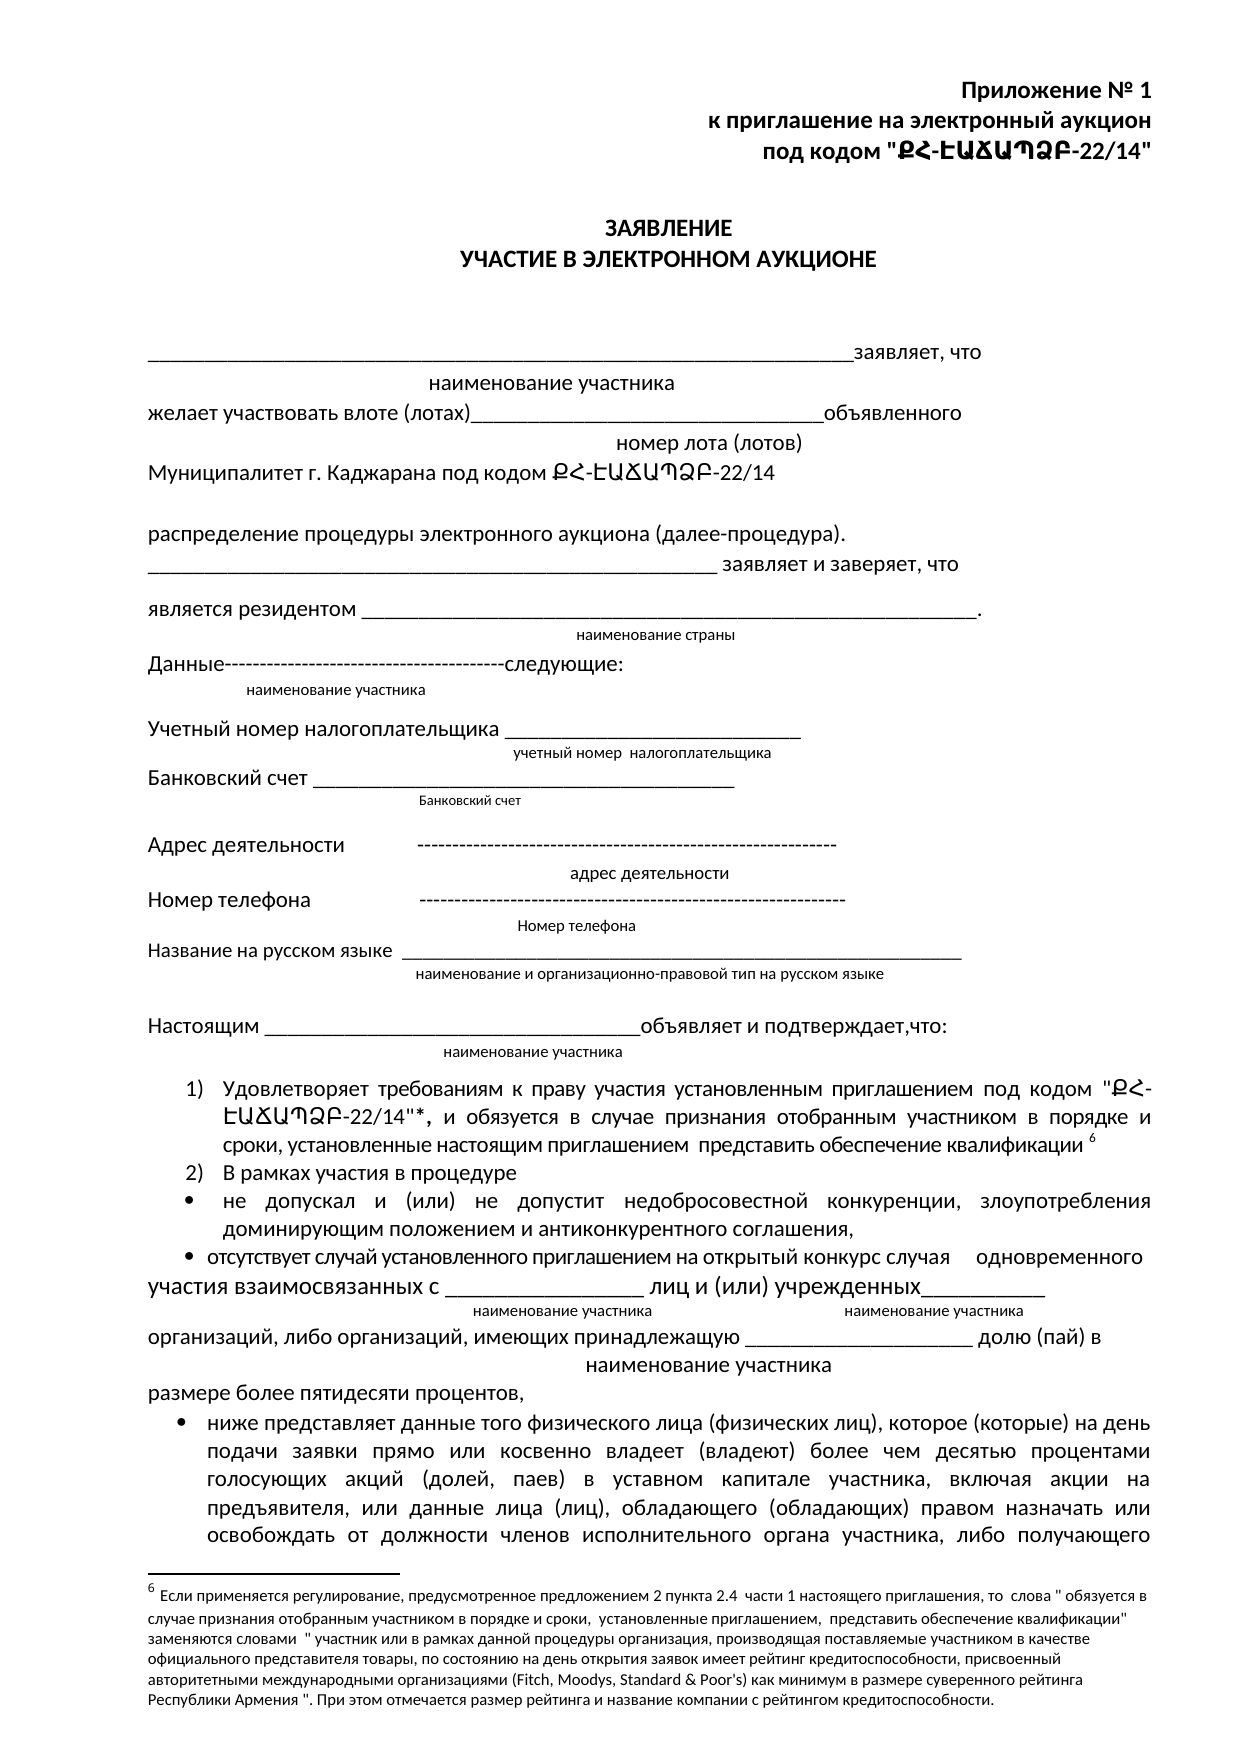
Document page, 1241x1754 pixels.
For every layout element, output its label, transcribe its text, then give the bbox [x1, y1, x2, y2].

list отсутствует случай установленного приглашением на открытый конкурс случая одновременного [185, 1242, 1152, 1270]
text Приложение № 1 [148, 74, 1152, 104]
text Банковский счет [148, 791, 1152, 809]
text ______________________________________________________________заявляет, что [148, 337, 1152, 366]
text к приглашение на электронный аукцион [185, 104, 1152, 135]
text учетный номер налогоплательщика [148, 743, 1152, 763]
text наименование участника [443, 1041, 1152, 1061]
text УЧАСТИЕ В ЭЛЕКТРОННОМ АУКЦИОНЕ [185, 243, 1152, 274]
list В рамках участия в процедуре [185, 1158, 1152, 1186]
text под кодом "ՔՀ-ԷԱՃԱՊՁԲ-22/14" [185, 135, 1152, 165]
text участия взаимосвязанных с ________________ лиц и (или) учрежденных__________ [148, 1270, 1152, 1300]
text наименование участника [148, 679, 1152, 700]
text размере более пятидесяти процентов, [148, 1378, 1152, 1406]
text Номер телефона [517, 916, 1152, 936]
list Удовлетворяет требованиям к праву участия установленным приглашением под кодом "ՔՀ-ԷԱՃԱՊՁԲ-22/14"*, и обязуется в случае признания отобранным участником в порядке и сроки, установленные настоящим приглашением представить обеспечение квалификации [185, 1074, 1152, 1158]
text наименование участника [428, 368, 1152, 396]
text желает участвовать влоте (лотах)_______________________________объявленного [148, 398, 1152, 426]
text Данные----------------------------------------следующие: [148, 649, 1152, 677]
text адрес деятельности [148, 861, 1152, 884]
text организаций, либо организаций, имеющих принадлежащую ____________________ долю (пай) в [148, 1322, 1152, 1350]
text наименование страны [576, 625, 1152, 645]
text является резидентом ______________________________________________________. [148, 594, 1152, 622]
text наименование и организационно-правовой тип на русском языке [148, 963, 1152, 983]
text Адрес деятельности ------------------------------------------------------------ [148, 831, 1152, 859]
text номер лота (лотов) [606, 428, 1152, 456]
text наименование участника наименование участника [473, 1300, 1152, 1321]
text Муниципалитет г. Каджарана под кодом ՔՀ-ԷԱՃԱՊՁԲ-22/14 [148, 458, 1152, 486]
text распределение процедуры электронного аукциона (далее-процедура). [148, 519, 1152, 547]
list не допускал и (или) не допустит недобросовестной конкуренции, злоупотребления доминирующим положением и антиконкурентного соглашения, [185, 1186, 1152, 1242]
text __________________________________________________ заявляет и заверяет, что [148, 549, 1152, 577]
text Название на русском языке ______________________________________________________ [148, 938, 1152, 963]
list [177, 1408, 1152, 1549]
text ЗАЯВЛЕНИЕ [185, 213, 1152, 243]
text Учетный номер налогоплательщика __________________________ [148, 714, 1152, 743]
text Настоящим _________________________________объявляет и подтверждает,что: [148, 1011, 1152, 1039]
text Номер телефона ------------------------------------------------------------- [148, 886, 1152, 913]
text наименование участника [148, 1350, 1152, 1378]
text Банковский счет _____________________________________ [148, 763, 1152, 791]
